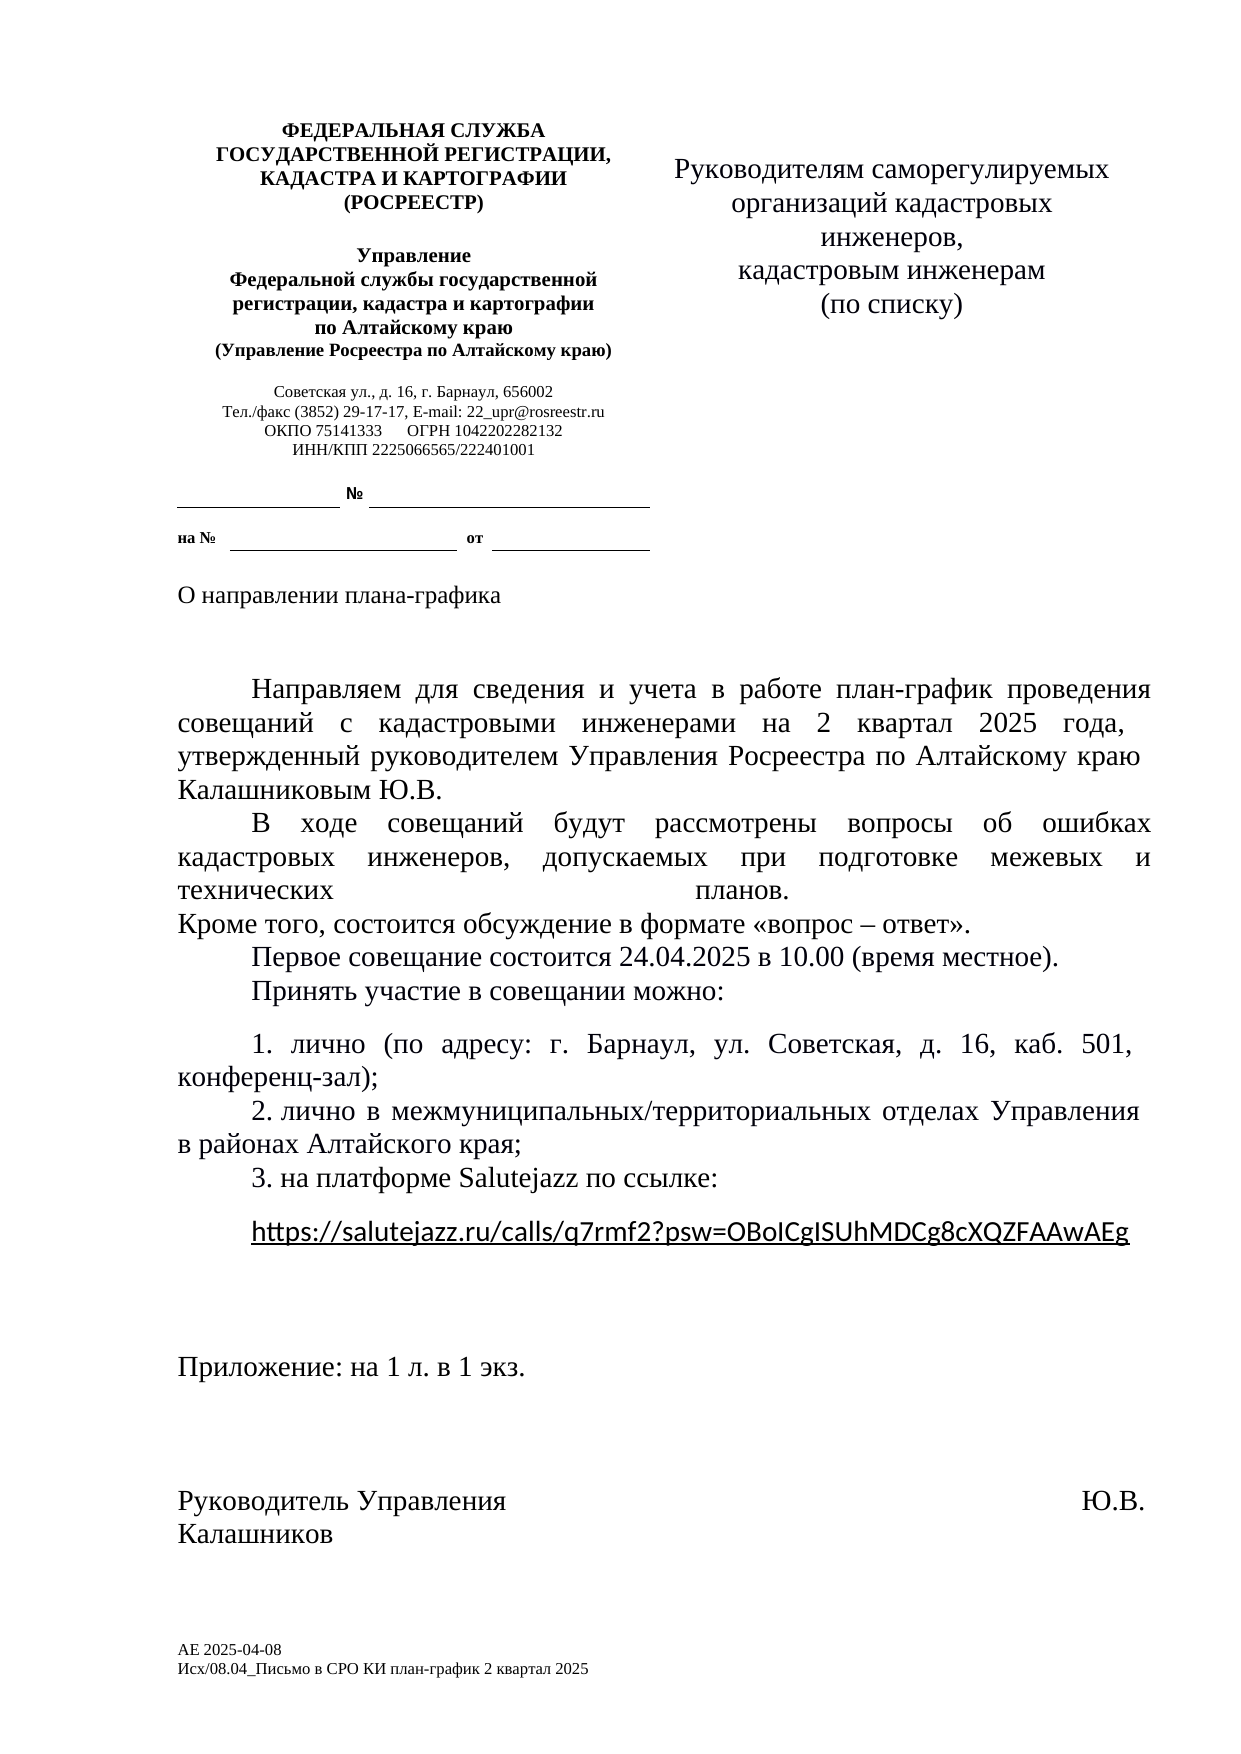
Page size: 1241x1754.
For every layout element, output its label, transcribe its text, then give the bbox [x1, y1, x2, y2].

text Приложение: на 1 л. в 1 экз. [177, 1349, 1152, 1382]
text 2. лично в межмуниципальных/территориальных отделах Управления в районах Алтайского края; [177, 1093, 1152, 1160]
text 3. на платформе Salutejazz по ссылке: [177, 1160, 1152, 1193]
text Руководитель Управления Ю.В. Калашников [177, 1483, 1152, 1550]
text 1. лично (по адресу: г. Барнаул, ул. Советская, д. 16, каб. 501, конференц-зал); [177, 1026, 1152, 1093]
text О направлении плана-графика [177, 580, 1152, 609]
table_header Руководителям саморегулируемых организаций кадастровых инженеров, кадастровым инженерам (по списку) [650, 118, 1122, 551]
text В ходе совещаний будут рассмотрены вопросы об ошибках кадастровых инженеров, допускаемых при подготовке межевых и технических планов. Кроме того, состоится обсуждение в формате «вопрос – ответ». [177, 805, 1152, 939]
text Направляем для сведения и учета в работе план-график проведения совещаний с кадастровыми инженерами на 2 квартал 2025 года, утвержденный руководителем Управления Росреестра по Алтайскому краю Калашниковым Ю.В. [177, 671, 1152, 805]
table_header ФЕДЕРАЛЬНАЯ СЛУЖБА ГОСУДАРСТВЕННОЙ РЕГИСТРАЦИИ, КАДАСТРА И КАРТОГРАФИИ (РОСРЕЕСТР) Управление Федеральной службы государственной регистрации, кадастра и картографии по Алтайскому краю (Управление Росреестра по Алтайскому краю) Советская ул., д. 16, г. Барнаул, 656002 Тел./факс (3852) 29-17-17, E-mail: 22_upr@rosreestr.ru ОКПО 75141333 ОГРН 1042202282132 ИНН/КПП 2225066565/222401001 [177, 118, 650, 551]
text Принять участие в совещании можно: [177, 973, 1152, 1007]
text https://salutejazz.ru/calls/q7rmf2?psw=OBoICgISUhMDCg8cXQZFAAwAEg [177, 1213, 1152, 1248]
text Первое совещание состоится 24.04.2025 в 10.00 (время местное). [189, 939, 1152, 973]
